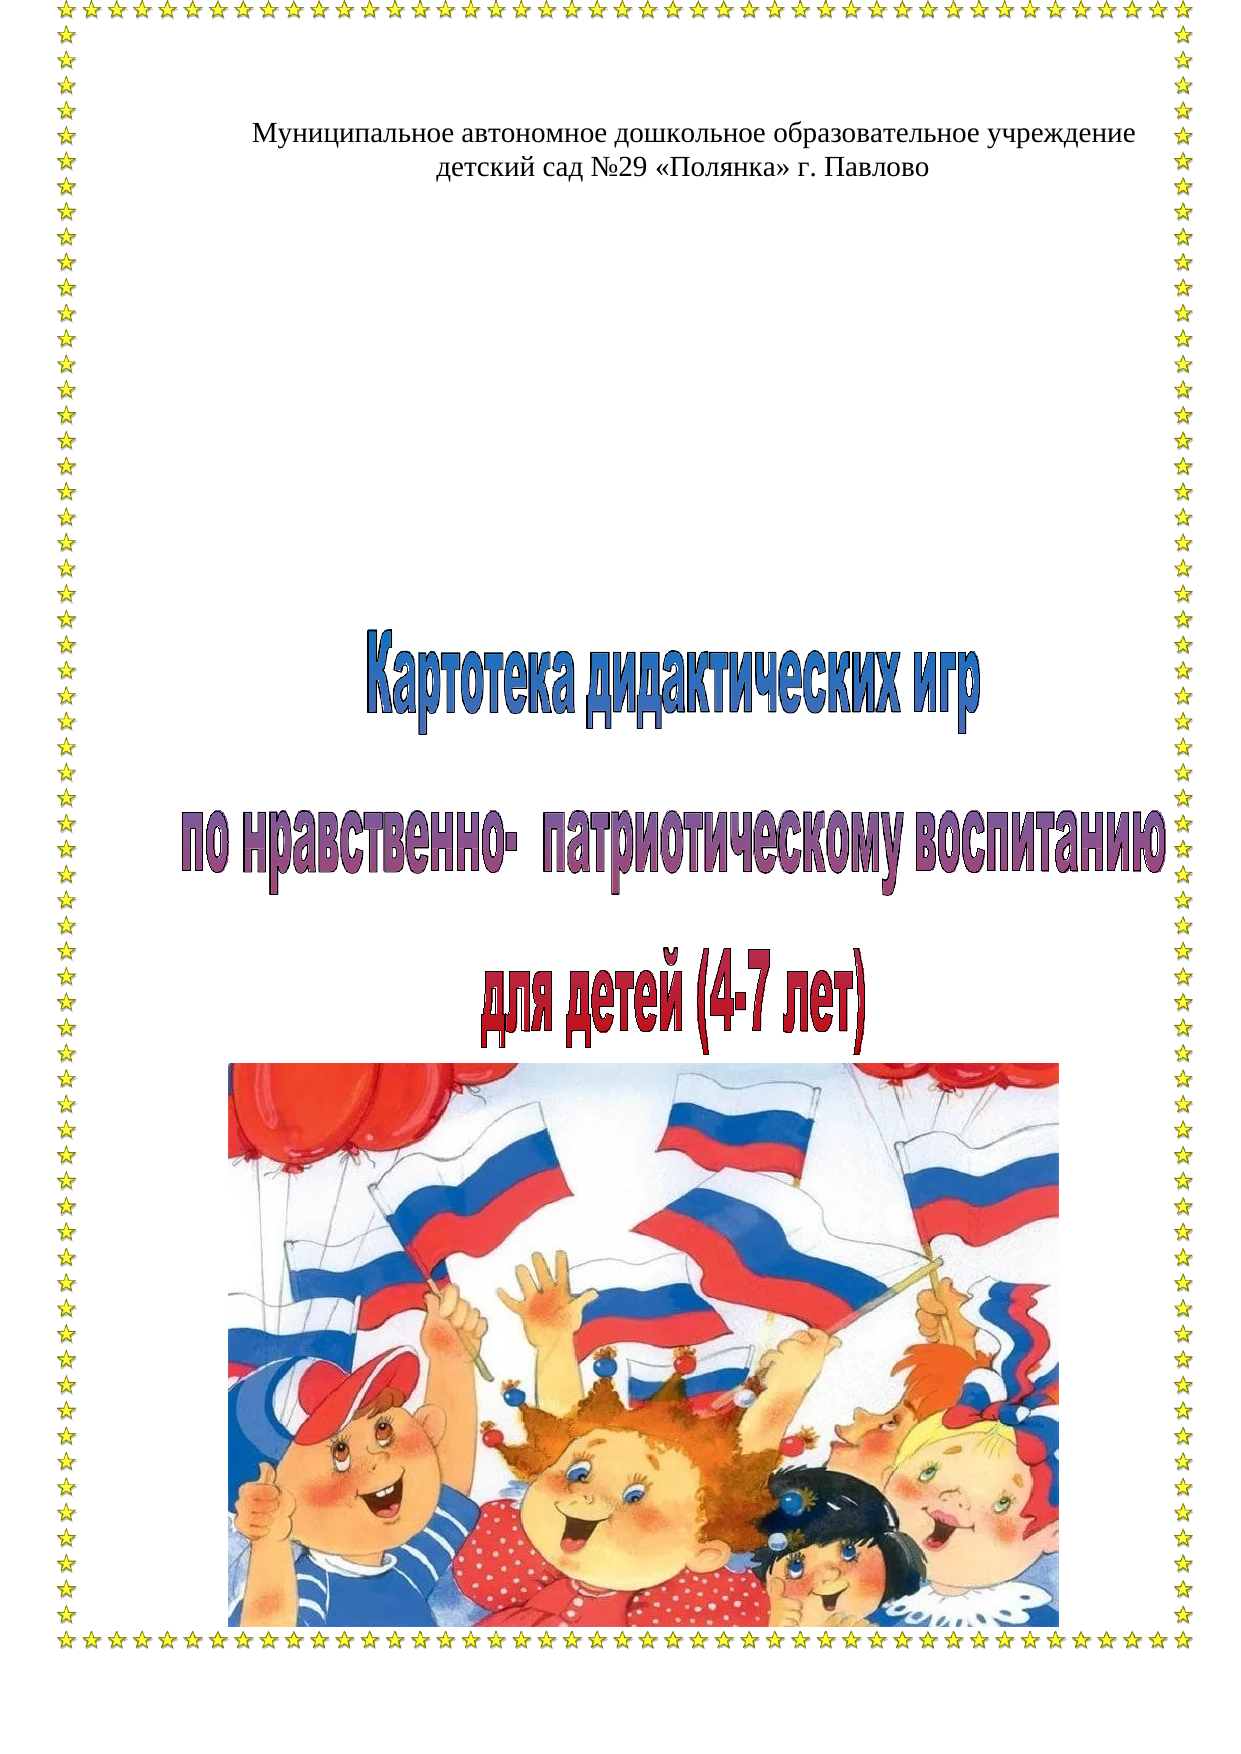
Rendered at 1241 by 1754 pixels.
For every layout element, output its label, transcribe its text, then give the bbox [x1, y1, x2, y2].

text Муниципальное автономное дошкольное образовательное учреждение детский сад №29 «Полянка» г. Павлово [202, 115, 1163, 182]
picture [57, 0, 1193, 1649]
